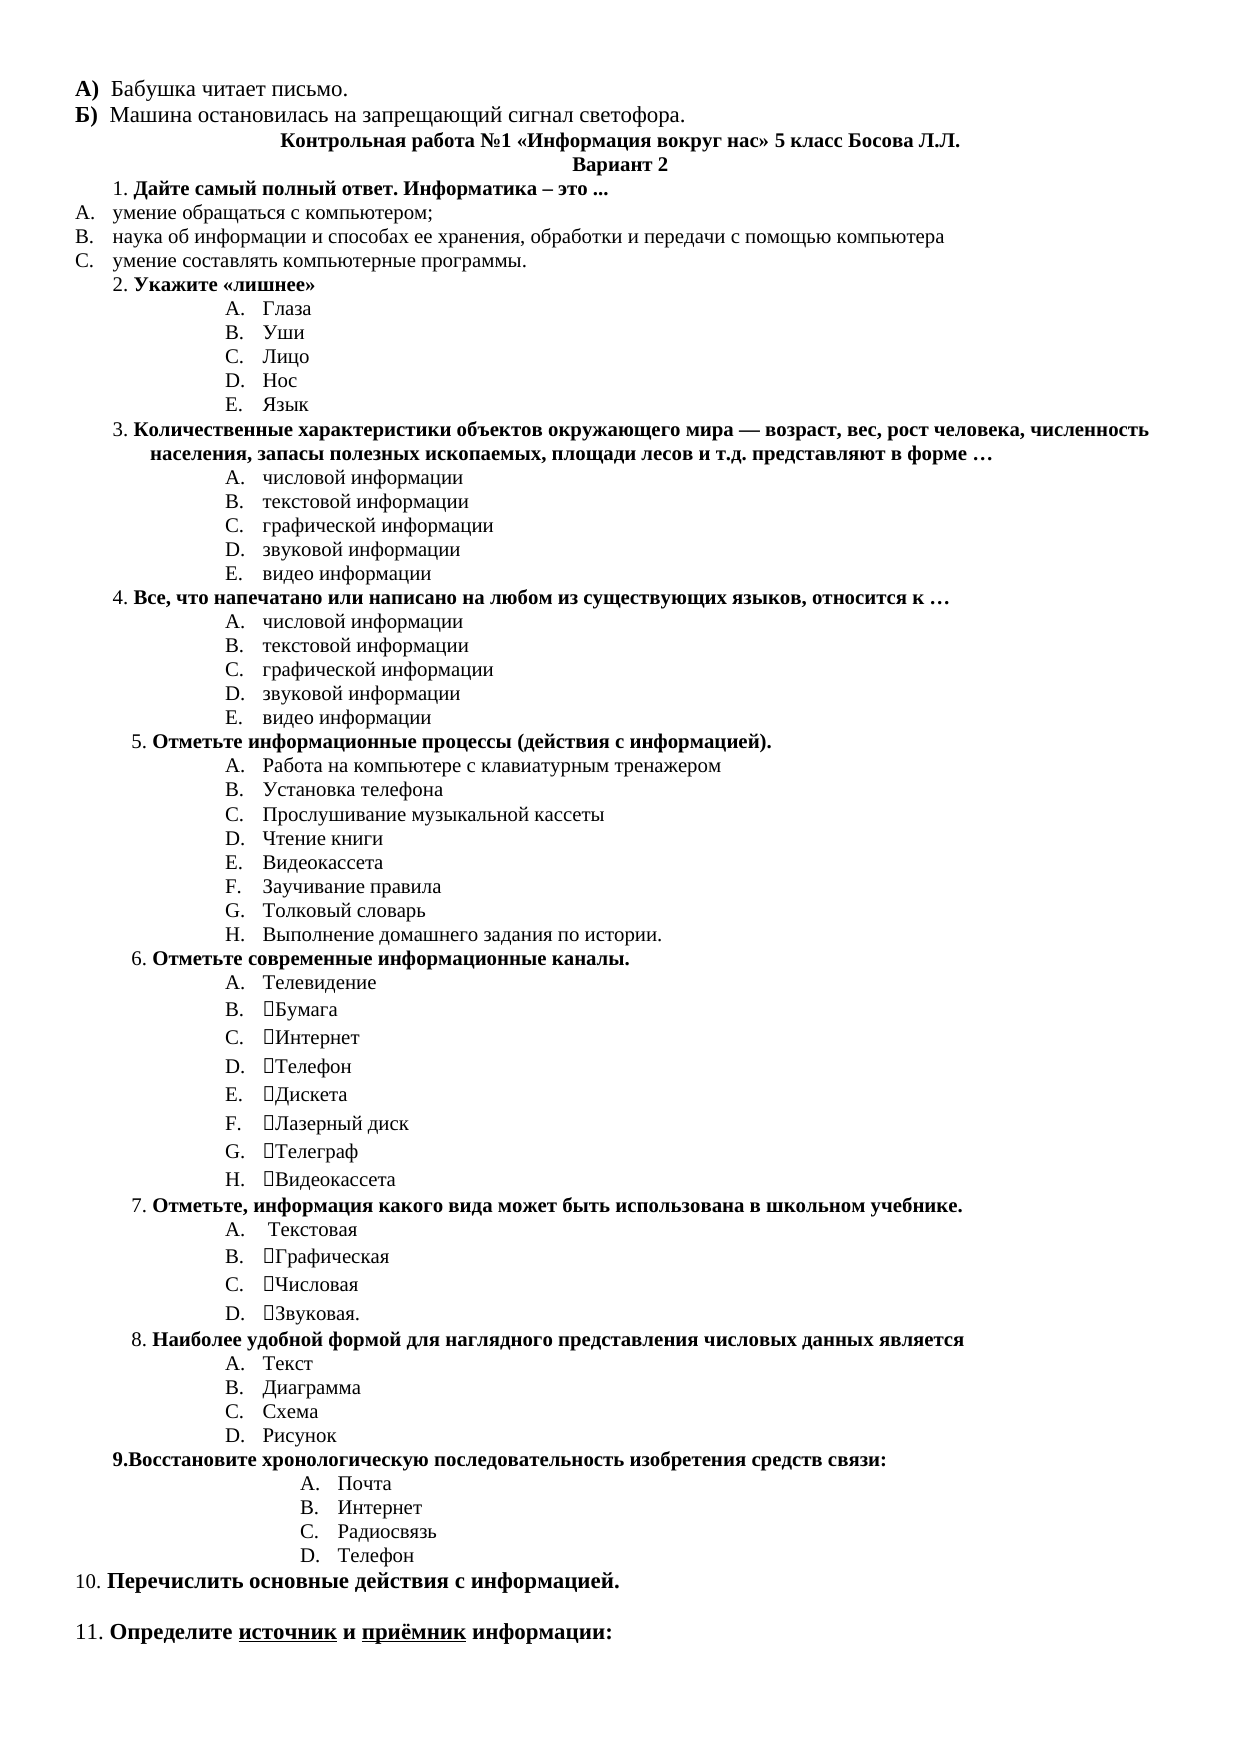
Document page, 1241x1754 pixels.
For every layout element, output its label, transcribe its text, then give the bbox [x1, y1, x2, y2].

text 6. Отметьте современные информационные каналы. [131, 946, 1165, 970]
text 10. Перечислить основные действия с информацией. [75, 1567, 1165, 1593]
list Работа на компьютере с клавиатурным тренажером [225, 753, 1165, 777]
list Видеокассета [225, 849, 1165, 874]
text 4. Все, что напечатано или написано на любом из существующих языков, относится к … [112, 585, 1165, 609]
list текстовой информации [225, 489, 1165, 513]
text 11. Определите источник и приёмник информации: [75, 1618, 1165, 1644]
list Радиосвязь [300, 1519, 1165, 1543]
list Звуковая. [225, 1298, 1165, 1326]
list Толковый словарь [225, 898, 1165, 922]
list Лицо [225, 344, 1165, 368]
list наука об информации и способах ее хранения, обработки и передачи с помощью компьютера [75, 224, 1165, 248]
list Интернет [300, 1495, 1165, 1519]
text Вариант 2 [75, 152, 1165, 176]
list Рисунок [225, 1423, 1165, 1447]
list звуковой информации [225, 681, 1165, 705]
text 9.Восстановите хронологическую последовательность изобретения средств связи: [112, 1447, 1165, 1471]
text Контрольная работа №1 «Информация вокруг нас» 5 класс Босова Л.Л. [75, 128, 1165, 152]
text 1. Дайте самый полный ответ. Информатика – это ... [112, 176, 1165, 200]
list Выполнение домашнего задания по истории. [225, 922, 1165, 946]
list текстовой информации [225, 633, 1165, 657]
list Графическая [225, 1241, 1165, 1269]
text 3. Количественные характеристики объектов окружающего мира — возраст, вес, рост человека, численность населения, запасы полезных ископаемых, площади лесов и т.д. представляют в форме … [112, 416, 1165, 464]
list Язык [225, 392, 1165, 416]
list Глаза [225, 296, 1165, 320]
list Телефон [300, 1543, 1165, 1567]
list графической информации [225, 513, 1165, 537]
list видео информации [225, 561, 1165, 585]
text 8. Наиболее удобной формой для наглядного представления числовых данных является [131, 1326, 1165, 1351]
list Телеграф [225, 1136, 1165, 1164]
list Установка телефона [225, 777, 1165, 801]
list Прослушивание музыкальной кассеты [225, 801, 1165, 826]
list умение составлять компьютерные программы. [75, 248, 1165, 272]
list Почта [300, 1471, 1165, 1495]
list Телефон [225, 1051, 1165, 1079]
list Диаграмма [225, 1374, 1165, 1399]
list Схема [225, 1399, 1165, 1423]
list числовой информации [225, 464, 1165, 489]
list Лазерный диск [225, 1108, 1165, 1136]
list умение обращаться с компьютером; [75, 200, 1165, 224]
list Заучивание правила [225, 874, 1165, 898]
list Дискета [225, 1079, 1165, 1108]
list Уши [225, 320, 1165, 344]
list Текстовая [225, 1217, 1165, 1241]
list Видеокассета [225, 1164, 1165, 1193]
text 2. Укажите «лишнее» [112, 272, 1165, 296]
text 5. Отметьте информационные процессы (действия с информацией). [131, 729, 1165, 753]
list звуковой информации [225, 537, 1165, 561]
text А) Бабушка читает письмо. [75, 75, 1165, 101]
list видео информации [225, 705, 1165, 729]
list Текст [225, 1351, 1165, 1374]
list Телевидение [225, 970, 1165, 994]
list Чтение книги [225, 826, 1165, 849]
text Б) Машина остановилась на запрещающий сигнал светофора. [75, 101, 1165, 128]
list Интернет [225, 1022, 1165, 1051]
list графической информации [225, 657, 1165, 681]
list Бумага [225, 994, 1165, 1022]
list числовой информации [225, 609, 1165, 633]
text 7. Отметьте, информация какого вида может быть использована в школьном учебнике. [131, 1193, 1165, 1217]
list Числовая [225, 1269, 1165, 1298]
list Нос [225, 368, 1165, 392]
